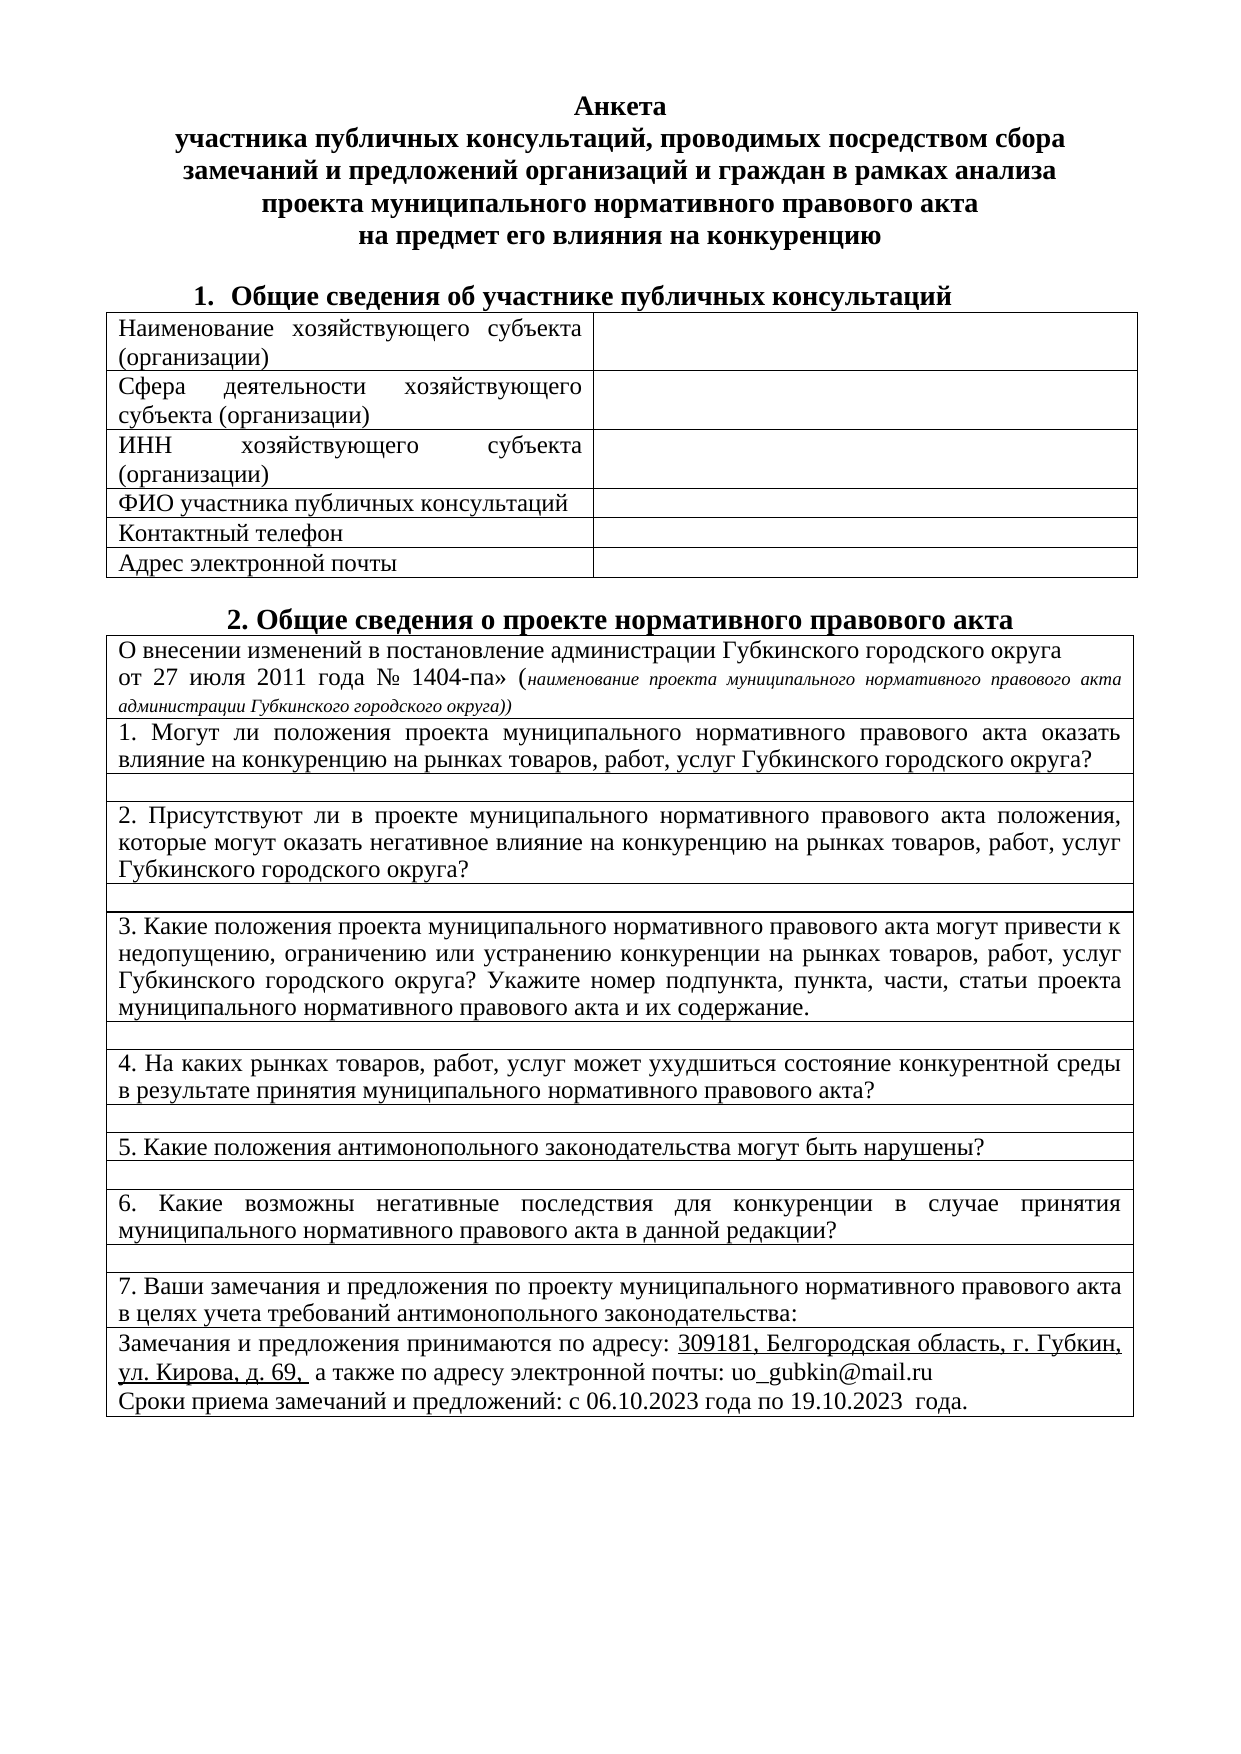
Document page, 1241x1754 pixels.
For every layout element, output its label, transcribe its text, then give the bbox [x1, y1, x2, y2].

list Общие сведения об участнике публичных консультаций [193, 279, 1122, 312]
table_cell [594, 430, 1137, 487]
text замечаний и предложений организаций и граждан в рамках анализа [118, 153, 1122, 186]
table_cell ИНН хозяйствующего субъекта (организации) [107, 430, 593, 487]
table_cell Сфера деятельности хозяйствующего субъекта (организации) [107, 371, 593, 429]
text участника публичных консультаций, проводимых посредством сбора [118, 121, 1122, 153]
table_cell 1. Могут ли положения проекта муниципального нормативного правового акта оказать влияние на конкуренцию на рынках товаров, работ, услуг Губкинского городского округа? [107, 719, 1133, 773]
text проекта муниципального нормативного правового акта [118, 186, 1122, 218]
table_header [594, 313, 1137, 370]
table_cell [107, 774, 1133, 801]
text 2. Общие сведения о проекте нормативного правового акта [118, 602, 1122, 635]
table_cell [594, 371, 1137, 429]
table_cell 7. Ваши замечания и предложения по проекту муниципального нормативного правового акта в целях учета требований антимонопольного законодательства: [107, 1273, 1133, 1327]
table_header О внесении изменений в постановление администрации Губкинского городского округа от 27 июля 2011 года № 1404-па» (наименование проекта муниципального нормативного правового акта администрации Губкинского городского округа)) [107, 636, 1133, 718]
text Анкета [118, 89, 1122, 121]
table_cell [107, 1105, 1133, 1132]
table_cell 4. На каких рынках товаров, работ, услуг может ухудшиться состояние конкурентной среды в результате принятия муниципального нормативного правового акта? [107, 1050, 1133, 1104]
table_header Наименование хозяйствующего субъекта (организации) [107, 313, 593, 370]
table_cell Адрес электронной почты [107, 548, 593, 577]
table_cell [594, 548, 1137, 577]
table_cell 6. Какие возможны негативные последствия для конкуренции в случае принятия муниципального нормативного правового акта в данной редакции? [107, 1190, 1133, 1244]
table_cell [107, 1022, 1133, 1049]
table_cell [107, 884, 1133, 911]
table_cell 5. Какие положения антимонопольного законодательства могут быть нарушены? [107, 1133, 1133, 1160]
text на предмет его влияния на конкуренцию [118, 218, 1122, 251]
table_cell Замечания и предложения принимаются по адресу: 309181, Белгородская область, г. Губкин, ул. Кирова, д. 69, а также по адресу электронной почты: uo_gubkin@mail.ru Сроки приема замечаний и предложений: с 06.10.2023 года по 19.10.2023 года. [107, 1328, 1133, 1416]
table_cell [107, 1161, 1133, 1188]
table_cell ФИО участника публичных консультаций [107, 489, 593, 517]
table_cell [594, 518, 1137, 547]
table_cell [107, 1245, 1133, 1272]
table_cell 3. Какие положения проекта муниципального нормативного правового акта могут привести к недопущению, ограничению или устранению конкуренции на рынках товаров, работ, услуг Губкинского городского округа? Укажите номер подпункта, пункта, части, статьи проекта муниципального нормативного правового акта и их содержание. [107, 913, 1133, 1021]
table_cell 2. Присутствуют ли в проекте муниципального нормативного правового акта положения, которые могут оказать негативное влияние на конкуренцию на рынках товаров, работ, услуг Губкинского городского округа? [107, 802, 1133, 883]
table_cell [594, 489, 1137, 517]
table_cell Контактный телефон [107, 518, 593, 547]
